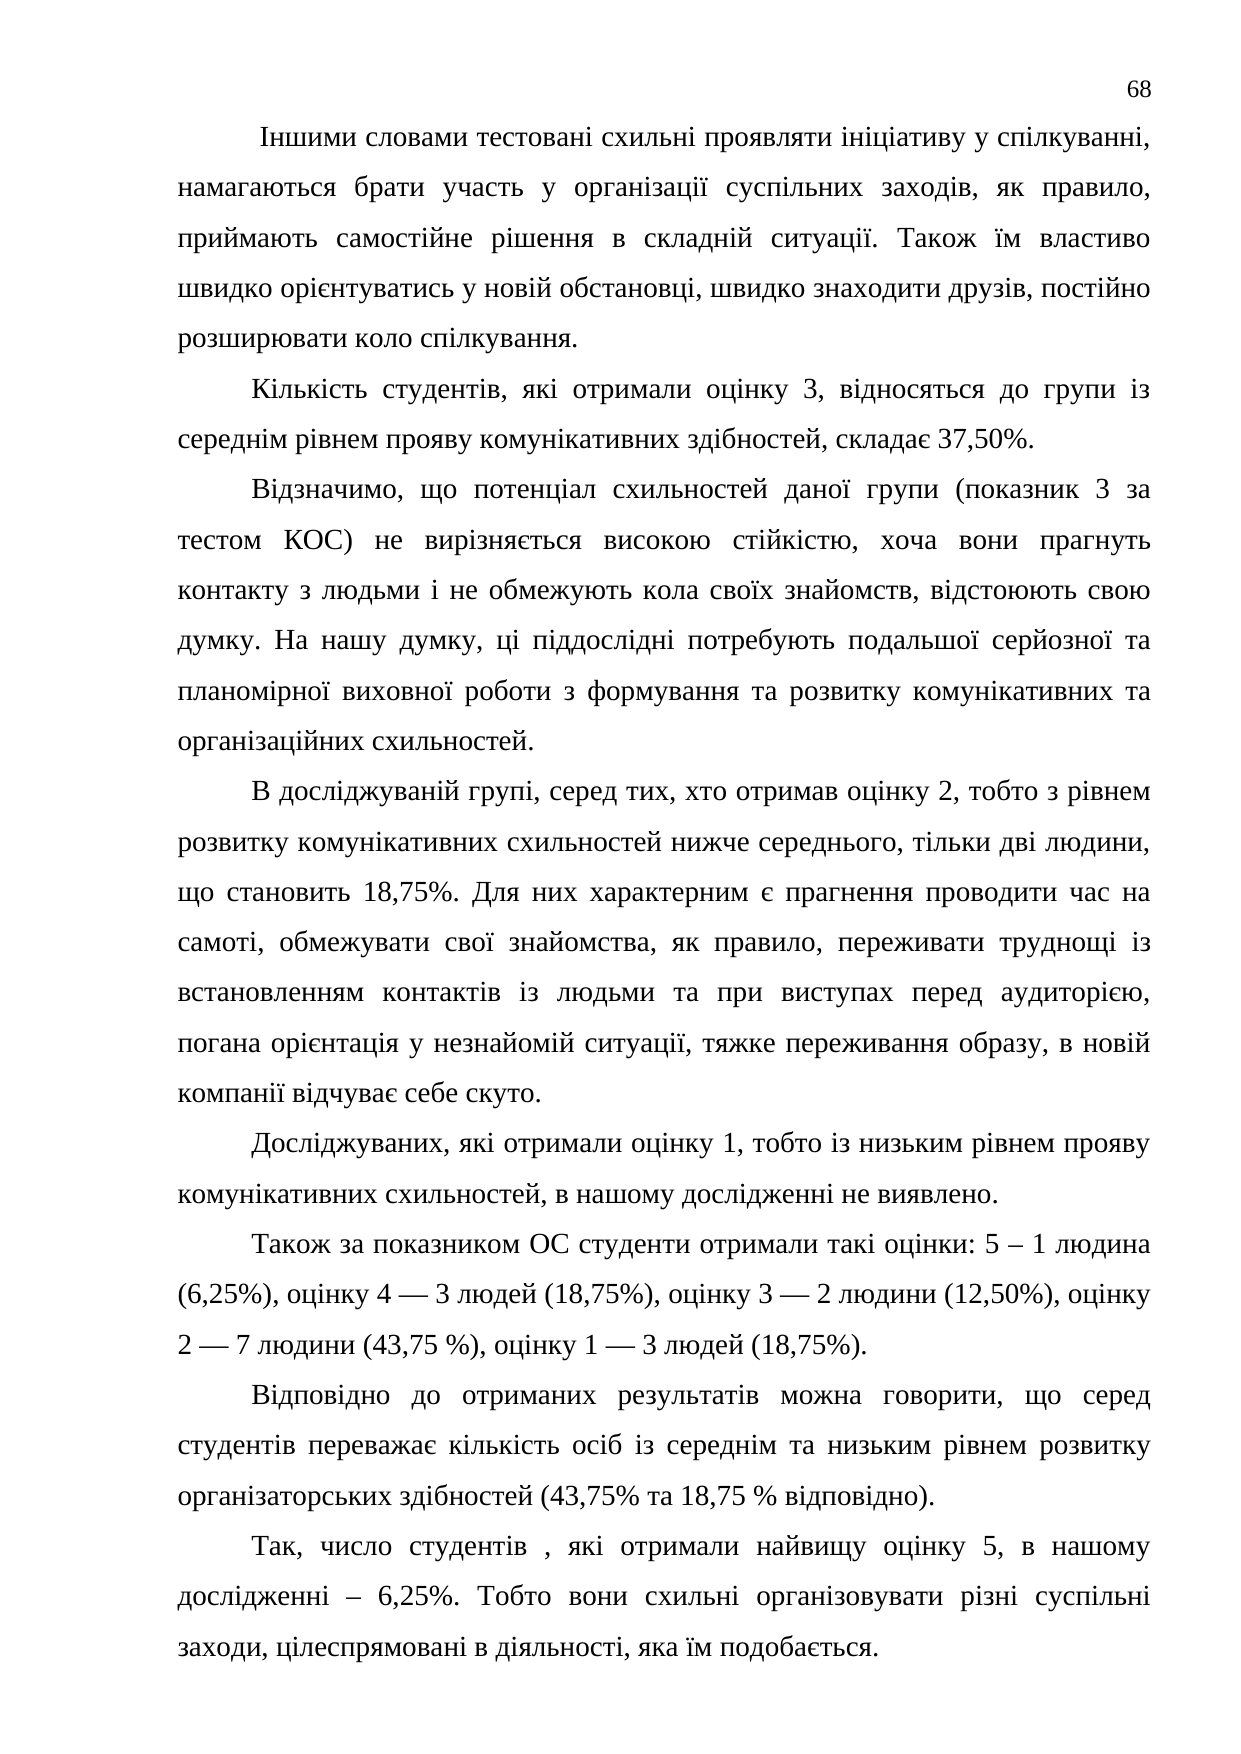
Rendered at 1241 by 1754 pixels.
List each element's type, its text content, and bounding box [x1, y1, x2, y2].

text Відповідно до отриманих результатів можна говорити, що серед студентів переважає кількість осіб із середнім та низьким рівнем розвитку організаторських здібностей (43,75% та 18,75 % відповідно). [177, 1377, 1152, 1511]
text Також за показником ОС студенти отримали такі оцінки: 5 – 1 людина (6,25%), оцінку 4 — 3 людей (18,75%), оцінку 3 — 2 людини (12,50%), оцінку 2 — 7 людини (43,75 %), оцінку 1 — 3 людей (18,75%). [177, 1226, 1152, 1360]
text Досліджуваних, які отримали оцінку 1, тобто із низьким рівнем прояву комунікативних схильностей, в нашому дослідженні не виявлено. [177, 1126, 1152, 1209]
text Так, число студентів , які отримали найвищу оцінку 5, в нашому дослідженні – 6,25%. Тобто вони схильні організовувати різні суспільні заходи, цілеспрямовані в діяльності, яка їм подобається. [177, 1528, 1152, 1662]
text Іншими словами тестовані схильні проявляти ініціативу у спілкуванні, намагаються брати участь у організації суспільних заходів, як правило, приймають самостійне рішення в складній ситуації. Також їм властиво швидко орієнтуватись у новій обстановці, швидко знаходити друзів, постійно розширювати коло спілкування. [177, 119, 1152, 354]
text Кількість студентів, які отримали оцінку 3, відносяться до групи із середнім рівнем прояву комунікативних здібностей, складає 37,50%. [177, 371, 1152, 455]
text В досліджуваній групі, серед тих, хто отримав оцінку 2, тобто з рівнем розвитку комунікативних схильностей нижче середнього, тільки дві людини, що становить 18,75%. Для них характерним є прагнення проводити час на самоті, обмежувати свої знайомства, як правило, переживати труднощі із встановленням контактів із людьми та при виступах перед аудиторією, погана орієнтація у незнайомій ситуації, тяжке переживання образу, в новій компанії відчуває себе скуто. [177, 773, 1152, 1109]
text Відзначимо, що потенціал схильностей даної групи (показник 3 за тестом КОС) не вирізняється високою стійкістю, хоча вони прагнуть контакту з людьми і не обмежують кола своїх знайомств, відстоюють свою думку. На нашу думку, ці піддослідні потребують подальшої серйозної та планомірної виховної роботи з формування та розвитку комунікативних та організаційних схильностей. [177, 471, 1152, 757]
